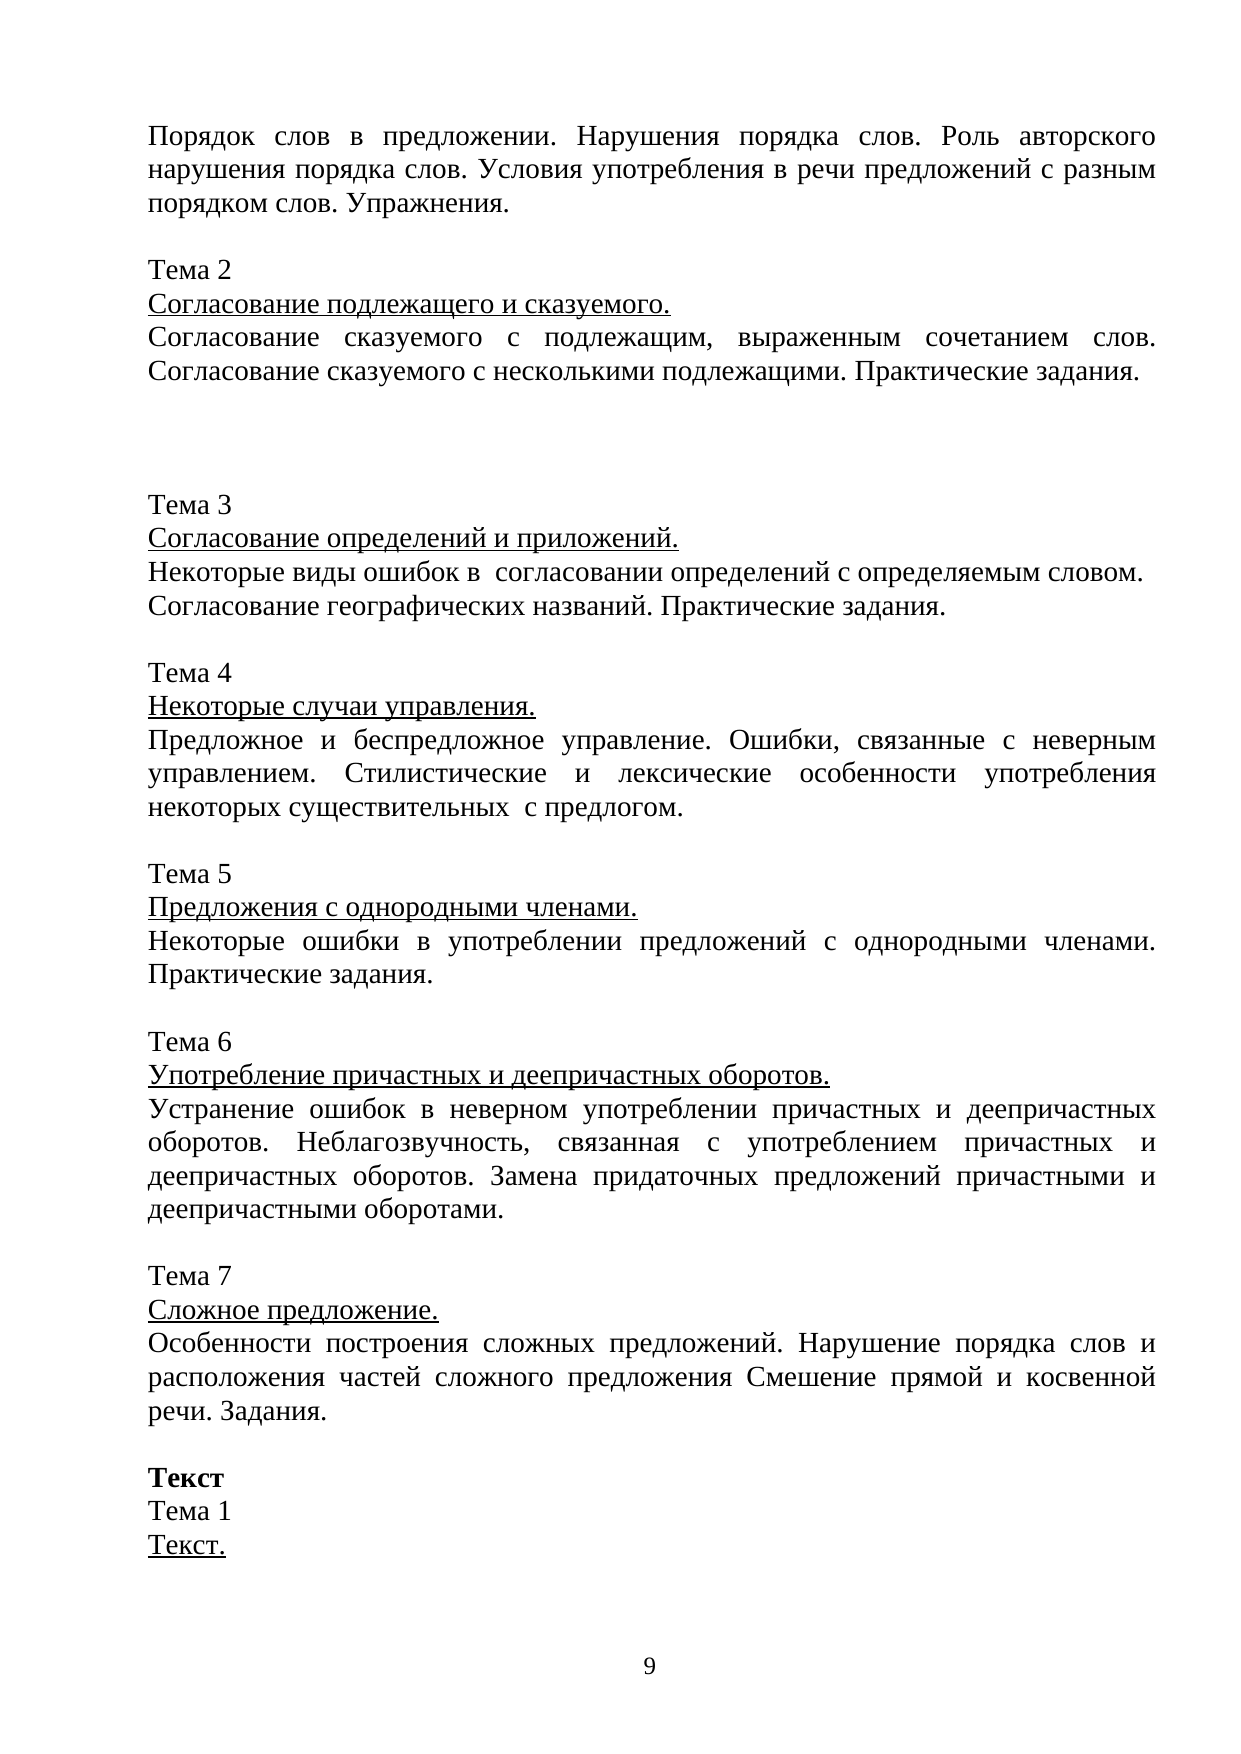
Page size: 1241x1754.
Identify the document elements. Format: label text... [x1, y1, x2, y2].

text Текст [148, 1460, 1157, 1493]
text Тема 7 [148, 1258, 1157, 1292]
text Устранение ошибок в неверном употреблении причастных и деепричастных оборотов. Неблагозвучность, связанная с употреблением причастных и деепричастных оборотов. Замена придаточных предложений причастными и деепричастными оборотами. [148, 1091, 1157, 1225]
text Согласование сказуемого с подлежащим, выраженным сочетанием слов. Согласование сказуемого с несколькими подлежащими. Практические задания. [148, 319, 1157, 386]
text Тема 3 [148, 487, 1157, 521]
text Некоторые случаи управления. [148, 688, 1157, 722]
text Некоторые виды ошибок в согласовании определений с определяемым словом. [148, 554, 1157, 588]
text Тема 4 [148, 655, 1157, 688]
text Предложное и беспредложное управление. Ошибки, связанные с неверным управлением. Стилистические и лексические особенности употребления некоторых существительных с предлогом. [148, 722, 1157, 822]
text Особенности построения сложных предложений. Нарушение порядка слов и расположения частей сложного предложения Смешение прямой и косвенной речи. Задания. [148, 1326, 1157, 1426]
text Сложное предложение. [148, 1292, 1157, 1326]
text Тема 5 [148, 856, 1157, 889]
text Согласование географических названий. Практические задания. [148, 588, 1157, 621]
text Порядок слов в предложении. Нарушения порядка слов. Роль авторского нарушения порядка слов. Условия употребления в речи предложений с разным порядком слов. Упражнения. [148, 118, 1157, 219]
text Согласование определений и приложений. [148, 521, 1157, 554]
text Текст. [148, 1527, 1157, 1560]
text Некоторые ошибки в употреблении предложений с однородными членами. Практические задания. [148, 923, 1157, 990]
text Употребление причастных и деепричастных оборотов. [148, 1057, 1157, 1091]
text Тема 2 [148, 252, 1157, 286]
text Согласование подлежащего и сказуемого. [148, 286, 1157, 319]
text Тема 1 [148, 1493, 1157, 1527]
text Предложения с однородными членами. [148, 889, 1157, 923]
text Тема 6 [148, 1024, 1157, 1057]
